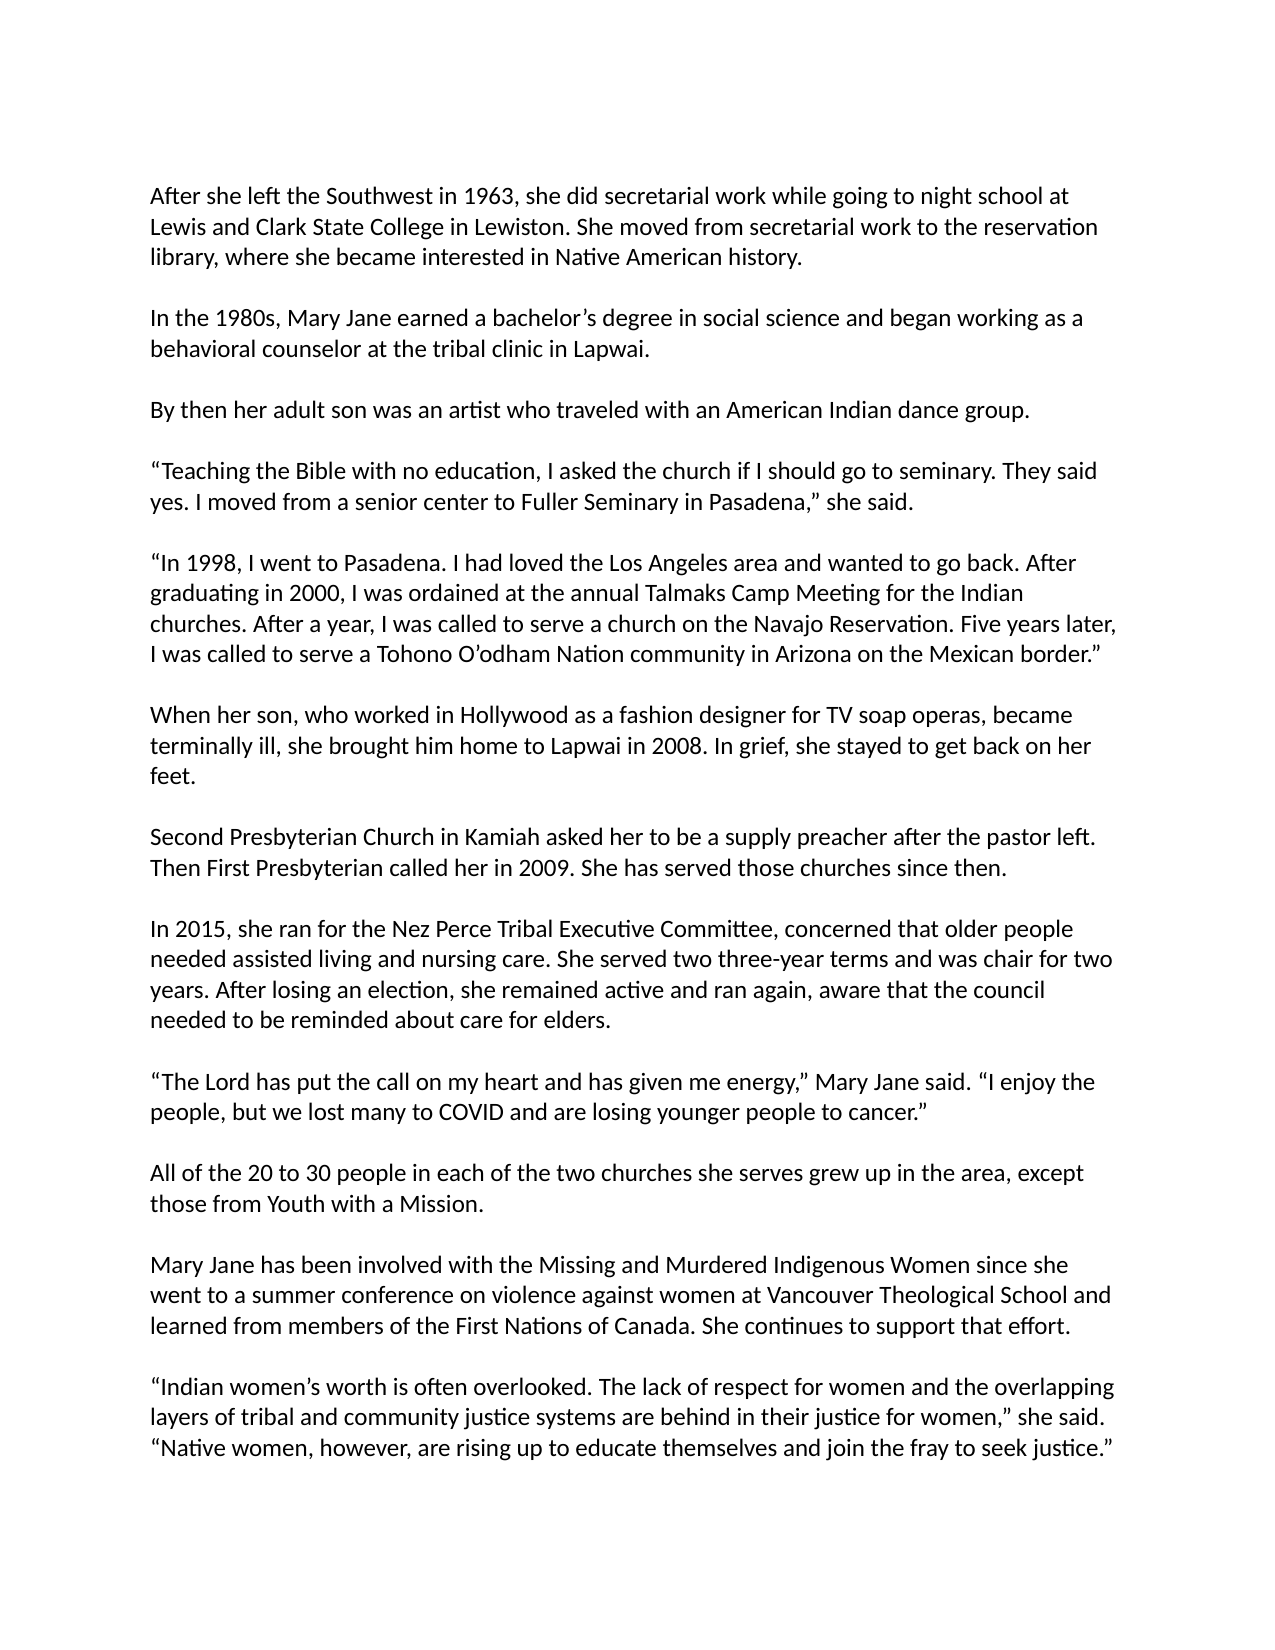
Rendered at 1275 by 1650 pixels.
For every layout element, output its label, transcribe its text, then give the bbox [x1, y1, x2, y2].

text When her son, who worked in Hollywood as a fashion designer for TV soap operas, became terminally ill, she brought him home to Lapwai in 2008. In grief, she stayed to get back on her feet. [150, 699, 1125, 791]
text “Indian women’s worth is often overlooked. The lack of respect for women and the overlapping layers of tribal and community justice systems are behind in their justice for women,” she said. “Native women, however, are rising up to educate themselves and join the fray to seek justice.” [150, 1371, 1125, 1462]
text “The Lord has put the call on my heart and has given me energy,” Mary Jane said. “I enjoy the people, but we lost many to COVID and are losing younger people to cancer.” [150, 1066, 1125, 1127]
text All of the 20 to 30 people in each of the two churches she serves grew up in the area, except those from Youth with a Mission. [150, 1157, 1125, 1218]
text By then her adult son was an artist who traveled with an American Indian dance group. [150, 394, 1125, 425]
text Mary Jane has been involved with the Missing and Murdered Indigenous Women since she went to a summer conference on violence against women at Vancouver Theological School and learned from members of the First Nations of Canada. She continues to support that effort. [150, 1249, 1125, 1340]
text In 2015, she ran for the Nez Perce Tribal Executive Committee, concerned that older people needed assisted living and nursing care. She served two three-year terms and was chair for two years. After losing an election, she remained active and ran again, aware that the council needed to be reminded about care for elders. [150, 913, 1125, 1035]
text After she left the Southwest in 1963, she did secretarial work while going to night school at Lewis and Clark State College in Lewiston. She moved from secretarial work to the reservation library, where she became interested in Native American history. [150, 181, 1125, 272]
text “Teaching the Bible with no education, I asked the church if I should go to seminary. They said yes. I moved from a senior center to Fuller Seminary in Pasadena,” she said. [150, 455, 1125, 516]
text “In 1998, I went to Pasadena. I had loved the Los Angeles area and wanted to go back. After graduating in 2000, I was ordained at the annual Talmaks Camp Meeting for the Indian churches. After a year, I was called to serve a church on the Navajo Reservation. Five years later, I was called to serve a Tohono O’odham Nation community in Arizona on the Mexican border.” [150, 547, 1125, 669]
text Second Presbyterian Church in Kamiah asked her to be a supply preacher after the pastor left. Then First Presbyterian called her in 2009. She has served those churches since then. [150, 821, 1125, 882]
text In the 1980s, Mary Jane earned a bachelor’s degree in social science and began working as a behavioral counselor at the tribal clinic in Lapwai. [150, 303, 1125, 364]
